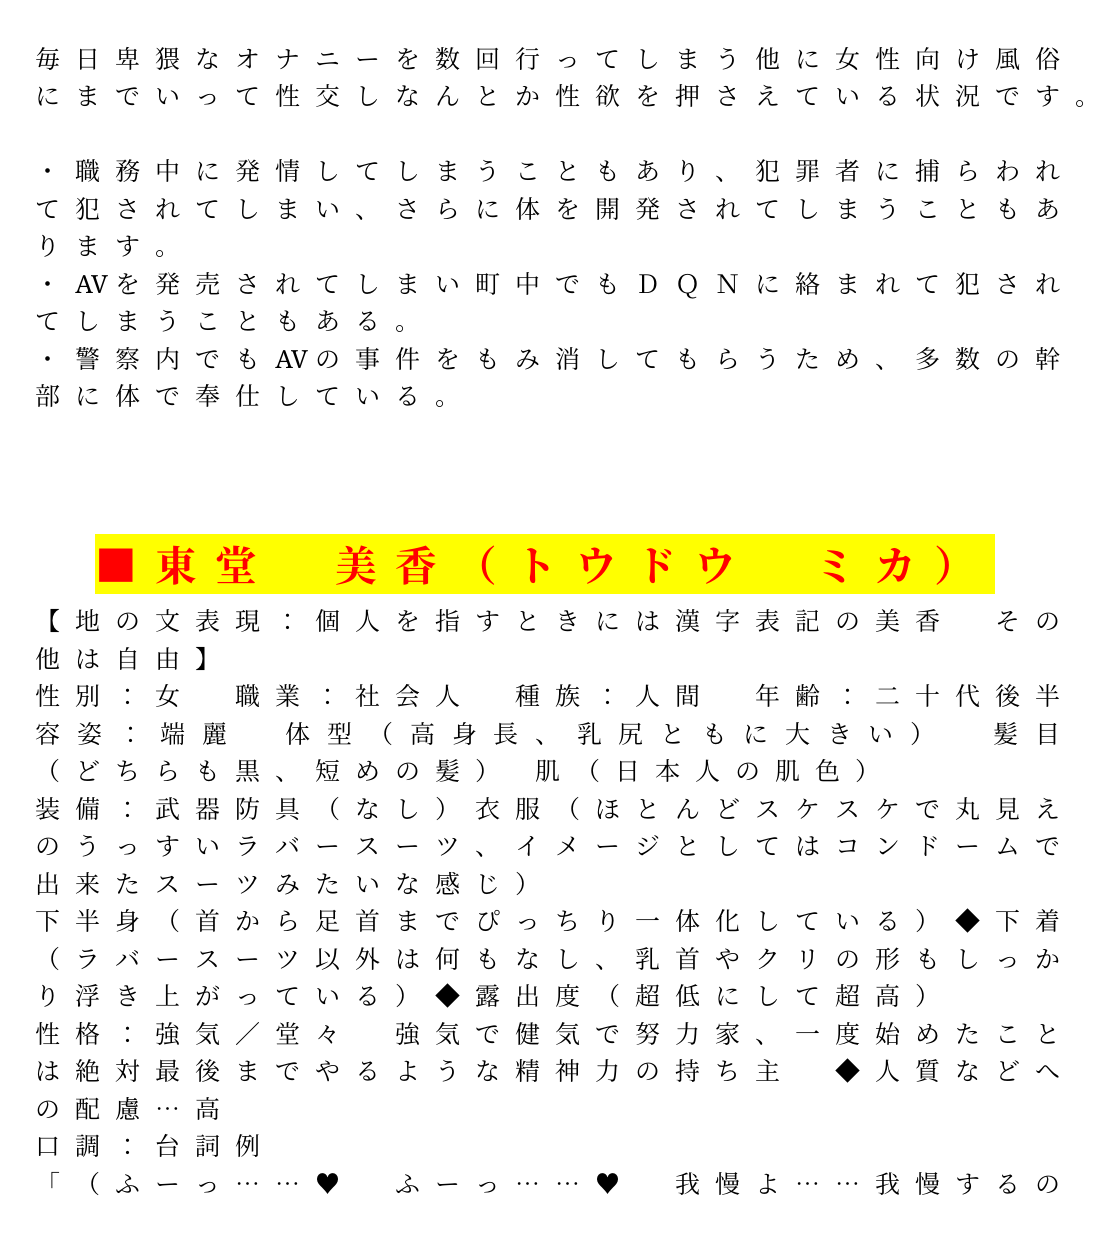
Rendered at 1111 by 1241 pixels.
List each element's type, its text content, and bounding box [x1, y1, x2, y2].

text 下半身（首から足首までぴっちり一体化している）◆下着（ラバースーツ以外は何もなし、乳首やクリの形もしっかり浮き上がっている）◆露出度（超低にして超高） [35, 901, 1075, 1014]
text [35, 1164, 1075, 1201]
text 性別：女 職業：社会人 種族：人間 年齢：二十代後半 [35, 676, 1075, 714]
text ・警察内でもAVの事件をもみ消してもらうため、多数の幹部に体で奉仕している。 [35, 339, 1075, 414]
text 口調：台詞例 [35, 1126, 1075, 1164]
text ・AVを発売されてしまい町中でもＤＱＮに絡まれて犯されてしまうこともある。 [35, 264, 1075, 339]
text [35, 39, 1075, 151]
text 【地の文表現：個人を指すときには漢字表記の美香 その他は自由】 [35, 601, 1075, 676]
text 装備：武器防具（なし）衣服（ほとんどスケスケで丸見えのうっすいラバースーツ、イメージとしてはコンドームで出来たスーツみたいな感じ） [35, 789, 1075, 901]
text ・職務中に発情してしまうこともあり、犯罪者に捕らわれて犯されてしまい、さらに体を開発されてしまうこともあります。 [35, 151, 1075, 264]
text 性格：強気／堂々 強気で健気で努力家、一度始めたことは絶対最後までやるような精神力の持ち主 ◆人質などへの配慮…高 [35, 1014, 1075, 1126]
text 容姿：端麗 体型（高身長、乳尻ともに大きい） 髪目（どちらも黒、短めの髪） 肌（日本人の肌色） [35, 714, 1075, 789]
text ■東堂 美香（トウドウ ミカ） [35, 526, 1075, 601]
